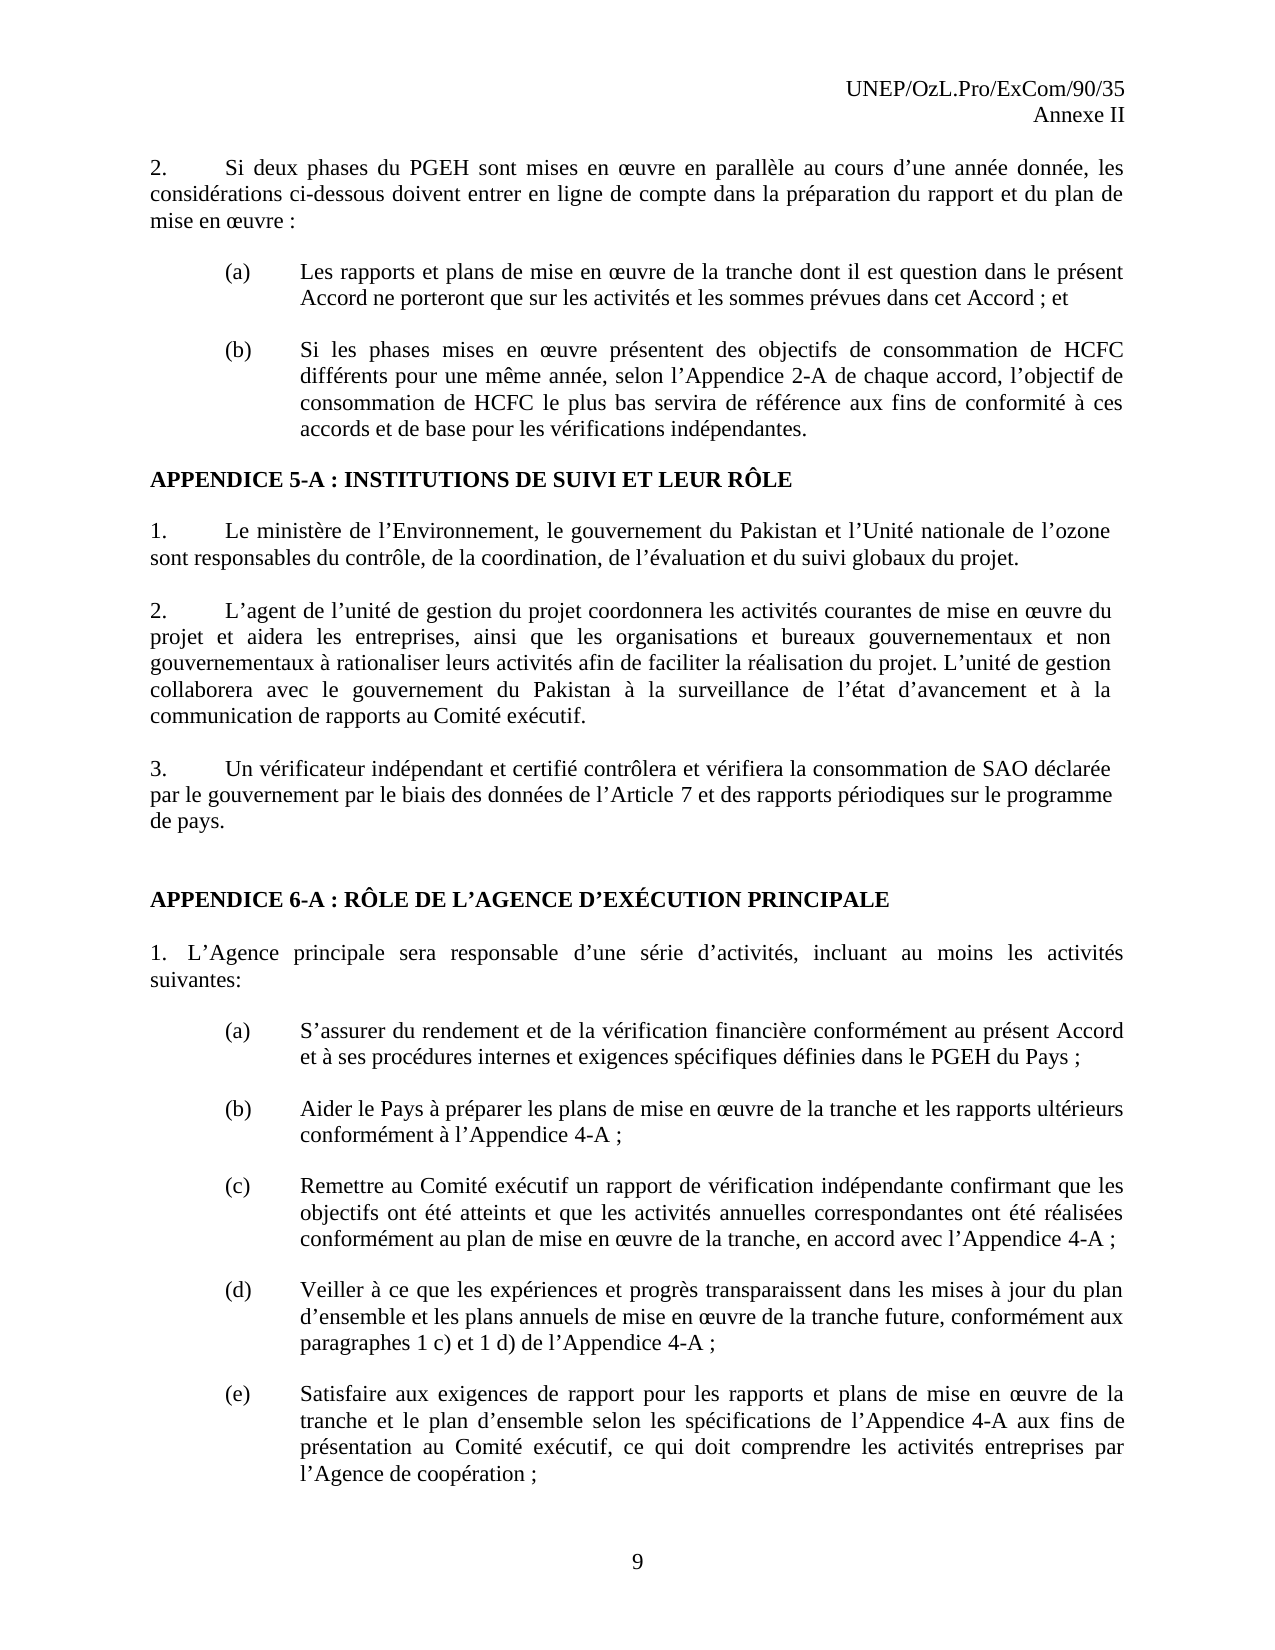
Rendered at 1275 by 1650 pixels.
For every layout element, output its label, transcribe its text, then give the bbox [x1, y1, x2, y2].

subtitle Satisfaire aux exigences de rapport pour les rapports et plans de mise en œuvre de la tranche et le plan d’ensemble selon les spécifications de l’Appendice 4-A aux fins de présentation au Comité exécutif, ce qui doit comprendre les activités entreprises par l’Agence de coopération ; [225, 1381, 1125, 1486]
text APPENDICE 6-A : RÔLE DE L’AGENCE D’EXÉCUTION PRINCIPALE [150, 887, 1125, 913]
subtitle L’Agence principale sera responsable d’une série d’activités, incluant au moins les activités suivantes: [150, 939, 1125, 992]
subtitle Si les phases mises en œuvre présentent des objectifs de consommation de HCFC différents pour une même année, selon l’Appendice 2-A de chaque accord, l’objectif de consommation de HCFC le plus bas servira de référence aux fins de conformité à ces accords et de base pour les vérifications indépendantes. [225, 336, 1125, 441]
text APPENDICE 5-A : INSTITUTIONS DE SUIVI ET LEUR RÔLE [150, 466, 1125, 493]
subtitle Aider le Pays à préparer les plans de mise en œuvre de la tranche et les rapports ultérieurs conformément à l’Appendice 4-A ; [225, 1095, 1125, 1147]
list L’agent de l’unité de gestion du projet coordonnera les activités courantes de mise en œuvre du projet et aidera les entreprises, ainsi que les organisations et bureaux gouvernementaux et non gouvernementaux à rationaliser leurs activités afin de faciliter la réalisation du projet. L’unité de gestion collaborera avec le gouvernement du Pakistan à la surveillance de l’état d’avancement et à la communication de rapports au Comité exécutif. [150, 597, 1113, 728]
subtitle Remettre au Comité exécutif un rapport de vérification indépendante confirmant que les objectifs ont été atteints et que les activités annuelles correspondantes ont été réalisées conformément au plan de mise en œuvre de la tranche, en accord avec l’Appendice 4-A ; [225, 1172, 1125, 1251]
list Un vérificateur indépendant et certifié contrôlera et vérifiera la consommation de SAO déclarée par le gouvernement par le biais des données de l’Article 7 et des rapports périodiques sur le programme de pays. [150, 755, 1113, 834]
list Le ministère de l’Environnement, le gouvernement du Pakistan et l’Unité nationale de l’ozone sont responsables du contrôle, de la coordination, de l’évaluation et du suivi globaux du projet. [150, 518, 1112, 570]
subtitle S’assurer du rendement et de la vérification financière conformément au présent Accord et à ses procédures internes et exigences spécifiques définies dans le PGEH du Pays ; [225, 1017, 1125, 1070]
subtitle Veiller à ce que les expériences et progrès transparaissent dans les mises à jour du plan d’ensemble et les plans annuels de mise en œuvre de la tranche future, conformément aux paragraphes 1 c) et 1 d) de l’Appendice 4-A ; [225, 1276, 1125, 1356]
subtitle Les rapports et plans de mise en œuvre de la tranche dont il est question dans le présent Accord ne porteront que sur les activités et les sommes prévues dans cet Accord ; et [225, 258, 1125, 311]
subtitle Si deux phases du PGEH sont mises en œuvre en parallèle au cours d’une année donnée, les considérations ci-dessous doivent entrer en ligne de compte dans la préparation du rapport et du plan de mise en œuvre : [150, 154, 1125, 233]
